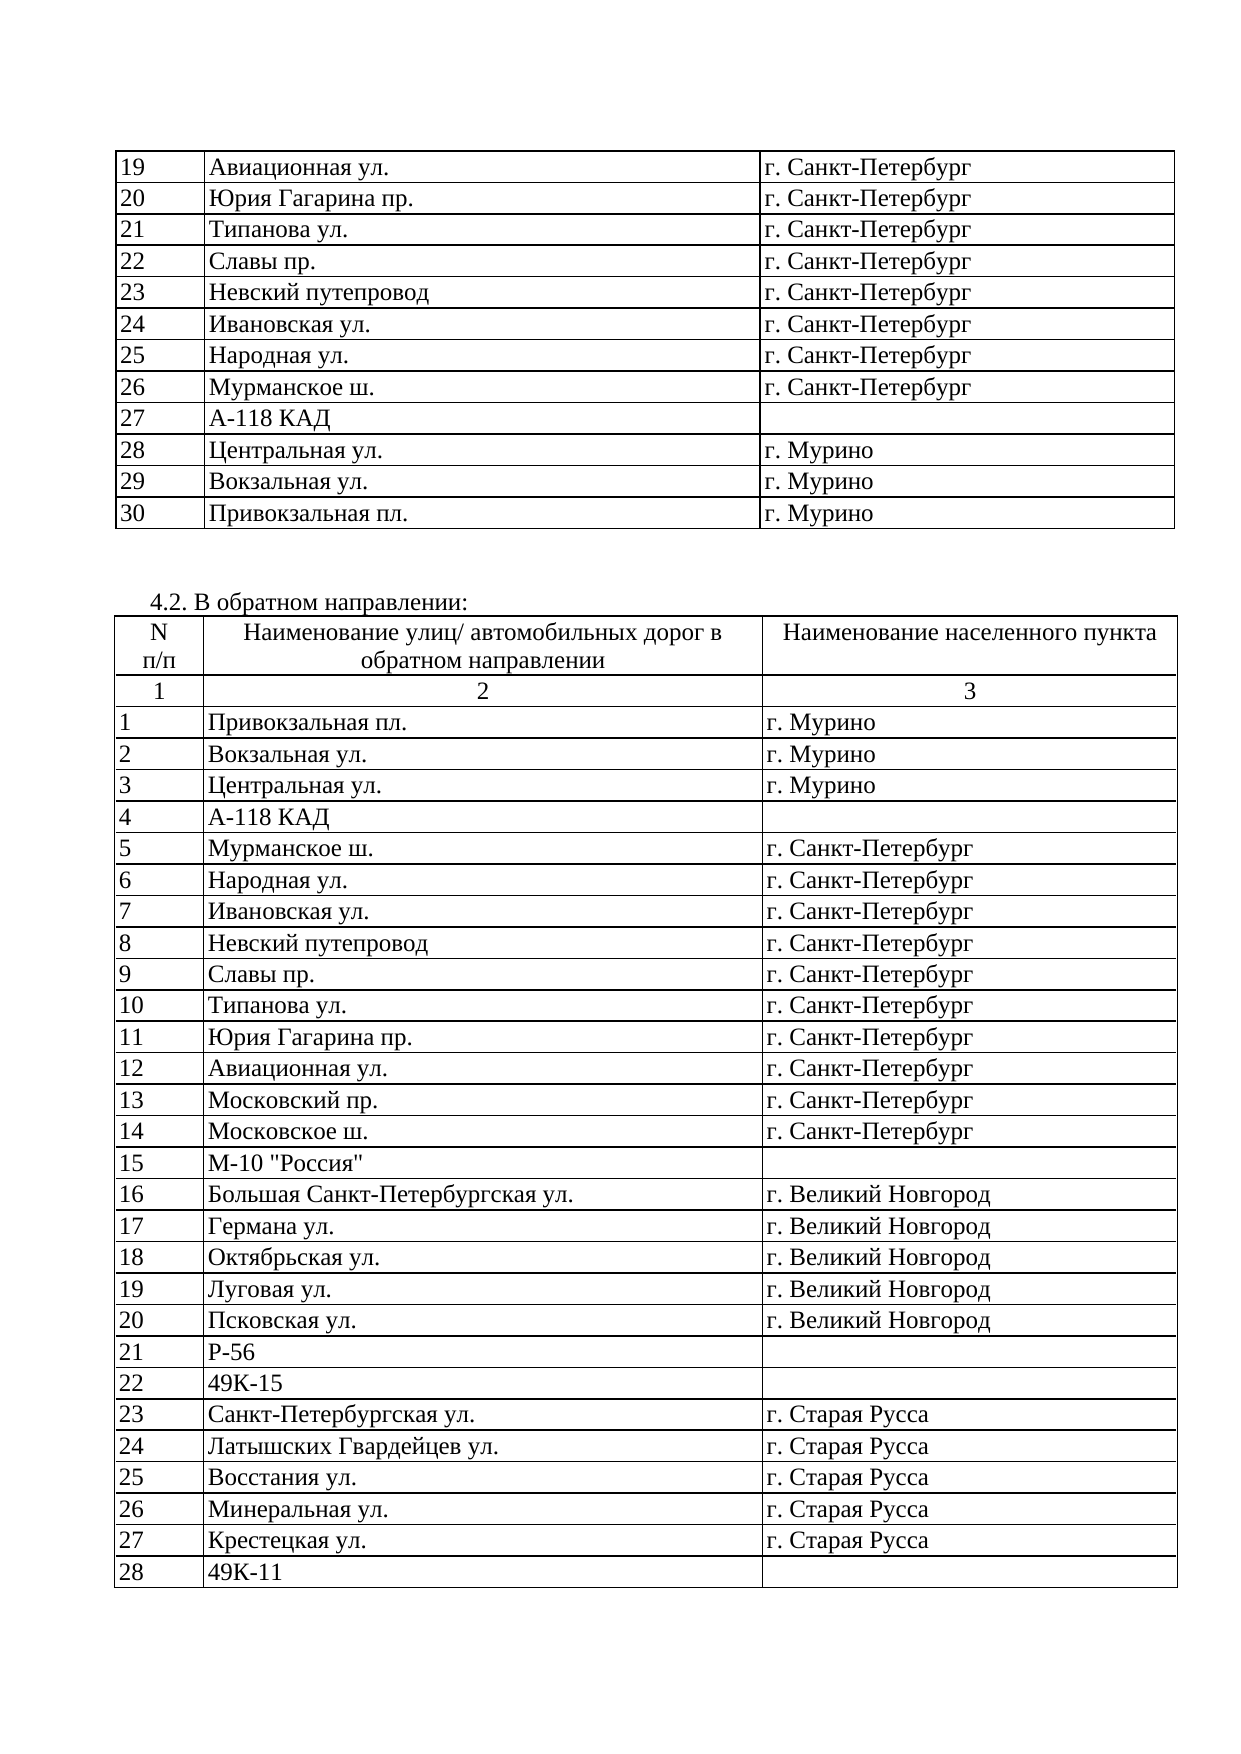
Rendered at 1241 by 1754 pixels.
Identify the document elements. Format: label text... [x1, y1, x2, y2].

table_cell г. Санкт-Петербург [763, 926, 1177, 957]
table_cell Мурманское ш. [204, 833, 762, 863]
table_cell [763, 1555, 1177, 1587]
table_cell Типанова ул. [205, 215, 759, 244]
table_cell г. Великий Новгород [763, 1304, 1177, 1335]
table_cell 8 [115, 927, 203, 957]
table_cell 14 [115, 1116, 203, 1146]
table_cell г. Санкт-Петербург [763, 863, 1177, 894]
table_cell 26 [117, 372, 204, 402]
table_cell Октябрьская ул. [204, 1242, 762, 1272]
table_cell Авиационная ул. [204, 1053, 762, 1083]
table_cell [763, 1366, 1177, 1398]
table_cell Крестецкая ул. [204, 1525, 762, 1555]
table_cell г. Санкт-Петербург [761, 183, 1174, 213]
table_cell 9 [115, 959, 203, 989]
table_cell г. Санкт-Петербург [763, 832, 1177, 863]
table_cell Славы пр. [204, 959, 762, 989]
table_cell 24 [115, 1430, 203, 1461]
text 4.2. В обратном направлении: [150, 587, 1090, 615]
table_cell 10 [115, 990, 203, 1020]
table_cell Ивановская ул. [204, 896, 762, 926]
table_cell 26 [115, 1493, 203, 1524]
table_cell г. Великий Новгород [763, 1272, 1177, 1303]
table_cell Народная ул. [204, 865, 762, 894]
table_cell 4 [115, 801, 203, 832]
table_cell г. Санкт-Петербург [763, 1083, 1177, 1115]
table_cell г. Старая Русса [763, 1429, 1177, 1461]
table_cell 3 [115, 770, 203, 800]
table_cell г. Санкт-Петербург [761, 372, 1174, 402]
table_cell 11 [115, 1021, 203, 1052]
table_cell Минеральная ул. [204, 1494, 762, 1524]
table_cell Большая Санкт-Петербургская ул. [204, 1179, 762, 1209]
table_cell 6 [115, 864, 203, 894]
table_cell Ивановская ул. [205, 309, 759, 339]
table_cell 22 [115, 1368, 203, 1398]
table_cell Привокзальная пл. [204, 707, 762, 737]
table_cell Луговая ул. [204, 1274, 762, 1303]
table_cell 28 [115, 1556, 203, 1587]
table_cell А-118 КАД [205, 403, 759, 433]
table_cell Невский путепровод [205, 277, 759, 307]
table_cell Р-56 [204, 1337, 762, 1366]
table_cell 12 [115, 1053, 203, 1083]
table_cell Авиационная ул. [205, 152, 759, 181]
table_cell Славы пр. [205, 246, 759, 276]
table_cell Вокзальная ул. [205, 466, 759, 496]
table_cell 2 [204, 676, 762, 706]
table_cell 24 [117, 309, 204, 339]
table_cell г. Санкт-Петербург [763, 1020, 1177, 1052]
table_cell 3 [763, 674, 1177, 706]
table_cell М-10 "Россия" [204, 1148, 762, 1178]
table_cell Центральная ул. [205, 435, 759, 464]
table_cell 21 [115, 1336, 203, 1366]
table_cell [763, 1146, 1177, 1178]
table_cell Германа ул. [204, 1211, 762, 1241]
table_cell 1 [115, 707, 203, 737]
table_cell Вокзальная ул. [204, 739, 762, 769]
table_cell Привокзальная пл. [205, 498, 759, 527]
table_cell г. Санкт-Петербург [763, 958, 1177, 989]
table_cell 15 [115, 1147, 203, 1178]
table_cell 2 [115, 738, 203, 769]
table_cell 23 [117, 277, 204, 307]
table_header N п/п [115, 617, 203, 674]
table_cell г. Санкт-Петербург [761, 152, 1174, 181]
table_cell Московский пр. [204, 1085, 762, 1115]
table_cell 19 [115, 1273, 203, 1303]
table_cell г. Санкт-Петербург [763, 1052, 1177, 1083]
table_header Наименование населенного пункта [763, 617, 1177, 674]
table_cell 18 [115, 1242, 203, 1272]
table_cell Юрия Гагарина пр. [205, 183, 759, 213]
table_cell г. Мурино [763, 737, 1177, 769]
table_cell 17 [115, 1210, 203, 1241]
table_cell г. Мурино [761, 435, 1174, 464]
table_cell 7 [115, 896, 203, 926]
table_cell г. Великий Новгород [763, 1178, 1177, 1209]
table_cell г. Санкт-Петербург [761, 277, 1174, 307]
table_header Наименование улиц/ автомобильных дорог в обратном направлении [204, 617, 762, 674]
table_cell г. Великий Новгород [763, 1241, 1177, 1272]
table_cell 49К-11 [204, 1557, 762, 1587]
table_cell 1 [115, 675, 203, 706]
table_cell г. Мурино [763, 706, 1177, 737]
table_cell 29 [117, 466, 204, 496]
table_cell 28 [117, 435, 204, 464]
table_cell 23 [115, 1399, 203, 1429]
table_cell г. Великий Новгород [763, 1209, 1177, 1241]
table_cell г. Санкт-Петербург [763, 1115, 1177, 1146]
table_cell Восстания ул. [204, 1462, 762, 1492]
table_cell 13 [115, 1084, 203, 1115]
table_cell [763, 1335, 1177, 1366]
table_cell 22 [117, 246, 204, 276]
table_cell г. Санкт-Петербург [761, 246, 1174, 276]
table_cell г. Санкт-Петербург [761, 309, 1174, 339]
table_cell г. Мурино [761, 498, 1174, 527]
table_cell г. Старая Русса [763, 1398, 1177, 1429]
table_cell г. Старая Русса [763, 1492, 1177, 1524]
table_cell 5 [115, 833, 203, 863]
table_cell Псковская ул. [204, 1305, 762, 1335]
table_cell г. Старая Русса [763, 1524, 1177, 1555]
table_cell г. Санкт-Петербург [763, 895, 1177, 926]
table_cell Юрия Гагарина пр. [204, 1022, 762, 1052]
table_cell Мурманское ш. [205, 372, 759, 402]
table_cell Латышских Гвардейцев ул. [204, 1431, 762, 1461]
table_cell [763, 800, 1177, 832]
table_cell 20 [117, 183, 204, 213]
table_cell 30 [117, 498, 204, 527]
table_cell 27 [117, 403, 204, 433]
table_cell [761, 403, 1174, 433]
table_cell Типанова ул. [204, 991, 762, 1020]
table_cell Центральная ул. [204, 770, 762, 800]
table_cell 16 [115, 1179, 203, 1209]
table_cell Народная ул. [205, 340, 759, 370]
table_cell 19 [117, 152, 204, 181]
table_cell 25 [117, 340, 204, 370]
table_cell Невский путепровод [204, 928, 762, 957]
table_cell г. Санкт-Петербург [761, 340, 1174, 370]
table_cell 25 [115, 1462, 203, 1492]
table_cell 21 [117, 215, 204, 244]
table_cell г. Санкт-Петербург [763, 989, 1177, 1020]
table_cell Московское ш. [204, 1116, 762, 1146]
table_cell 49К-15 [204, 1368, 762, 1398]
table_cell г. Мурино [763, 769, 1177, 800]
table_cell Санкт-Петербургская ул. [204, 1400, 762, 1429]
table_cell А-118 КАД [204, 802, 762, 832]
table_cell г. Старая Русса [763, 1461, 1177, 1492]
table_cell г. Санкт-Петербург [761, 215, 1174, 244]
table_cell 27 [115, 1525, 203, 1555]
table_cell 20 [115, 1305, 203, 1335]
table_cell г. Мурино [761, 466, 1174, 496]
